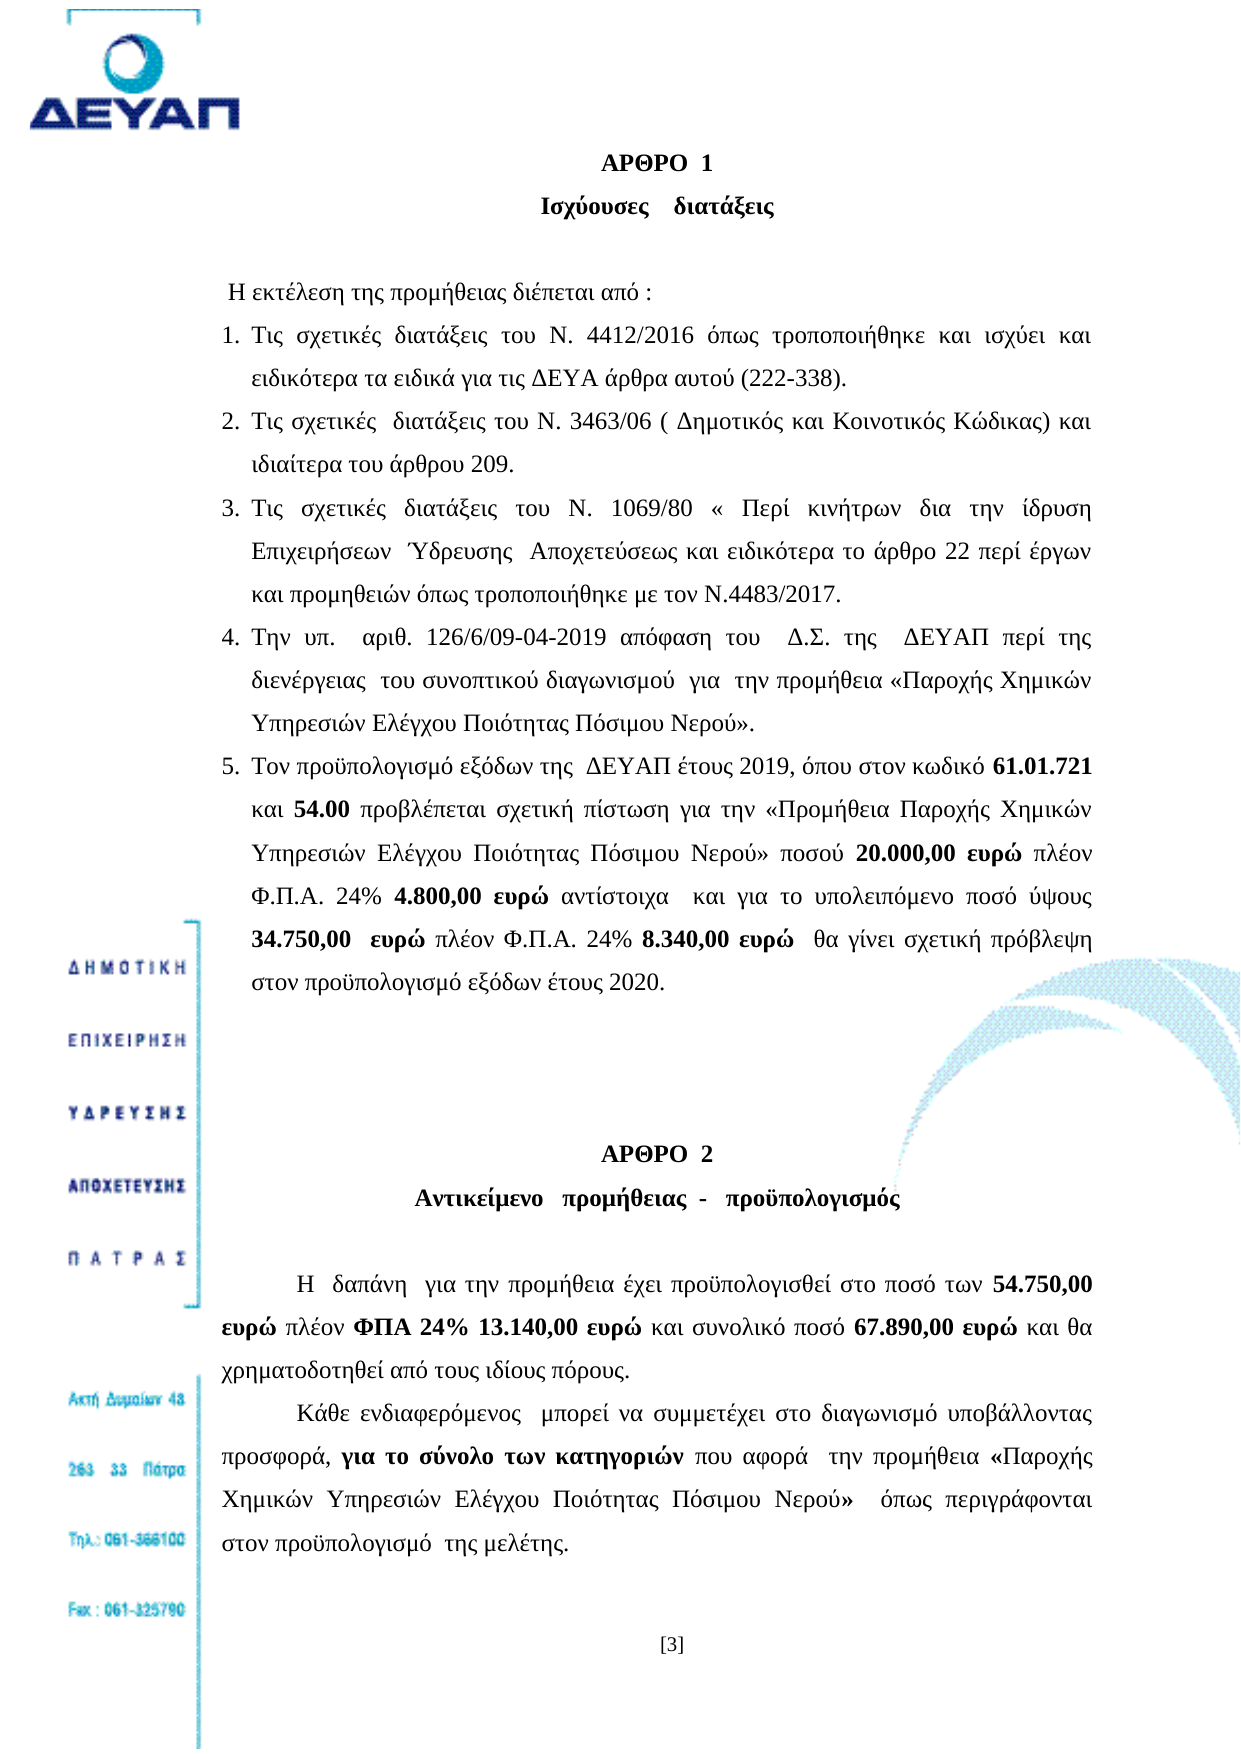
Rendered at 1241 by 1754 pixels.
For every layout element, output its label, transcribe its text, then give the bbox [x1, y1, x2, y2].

text Ισχύουσες διατάξεις [221, 191, 1093, 219]
text Κάθε ενδιαφερόμενος μπορεί να συμμετέχει στο διαγωνισμό υποβάλλοντας προσφορά, για το σύνολο των κατηγοριών που αφορά την προμήθεια «Παροχής Χημικών Υπηρεσιών Ελέγχου Ποιότητας Πόσιμου Νερού» όπως περιγράφονται στον προϋπολογισμό της μελέτης. [221, 1398, 1093, 1556]
list Τις σχετικές διατάξεις του Ν. 4412/2016 όπως τροποποιήθηκε και ισχύει και ειδικότερα τα ειδικά για τις ΔΕΥΑ άρθρα αυτού (222-338). [221, 320, 1093, 392]
list Τις σχετικές διατάξεις του Ν. 3463/06 ( Δημοτικός και Κοινοτικός Κώδικας) και ιδιαίτερα του άρθρου 209. [221, 406, 1093, 478]
text Η δαπάνη για την προμήθεια έχει προϋπολογισθεί στο ποσό των 54.750,00 ευρώ πλέον ΦΠΑ 24% 13.140,00 ευρώ και συνολικό ποσό 67.890,00 ευρώ και θα χρηματοδοτηθεί από τους ιδίους πόρους. [221, 1269, 1093, 1384]
list Τις σχετικές διατάξεις του Ν. 1069/80 « Περί κινήτρων δια την ίδρυση Επιχειρήσεων Ύδρευσης Αποχετεύσεως και ειδικότερα το άρθρο 22 περί έργων και προμηθειών όπως τροποποιήθηκε με τον Ν.4483/2017. [221, 493, 1093, 608]
list Την υπ. αριθ. 126/6/09-04-2019 απόφαση του Δ.Σ. της ΔΕΥΑΠ περί της διενέργειας του συνοπτικού διαγωνισμού για την προμήθεια «Παροχής Χημικών Υπηρεσιών Ελέγχου Ποιότητας Πόσιμου Νερού». [221, 622, 1093, 737]
text Η εκτέλεση της προμήθειας διέπεται από : [221, 277, 1093, 306]
text Αντικείμενο προμήθειας - προϋπολογισμός [221, 1183, 1093, 1211]
text ΑΡΘΡΟ 2 [221, 1139, 1093, 1168]
text ΑΡΘΡΟ 1 [221, 148, 1093, 176]
list Τον προϋπολογισμό εξόδων της ΔΕΥΑΠ έτους 2019, όπου στον κωδικό 61.01.721 και 54.00 προβλέπεται σχετική πίστωση για την «Προμήθεια Παροχής Χημικών Υπηρεσιών Ελέγχου Ποιότητας Πόσιμου Νερού» ποσού 20.000,00 ευρώ πλέον Φ.Π.Α. 24% 4.800,00 ευρώ αντίστοιχα και για το υπολειπόμενο ποσό ύψους 34.750,00 ευρώ πλέον Φ.Π.Α. 24% 8.340,00 ευρώ θα γίνει σχετική πρόβλεψη στον προϋπολογισμό εξόδων έτους 2020. [221, 751, 1093, 996]
picture [29, 9, 1241, 1749]
